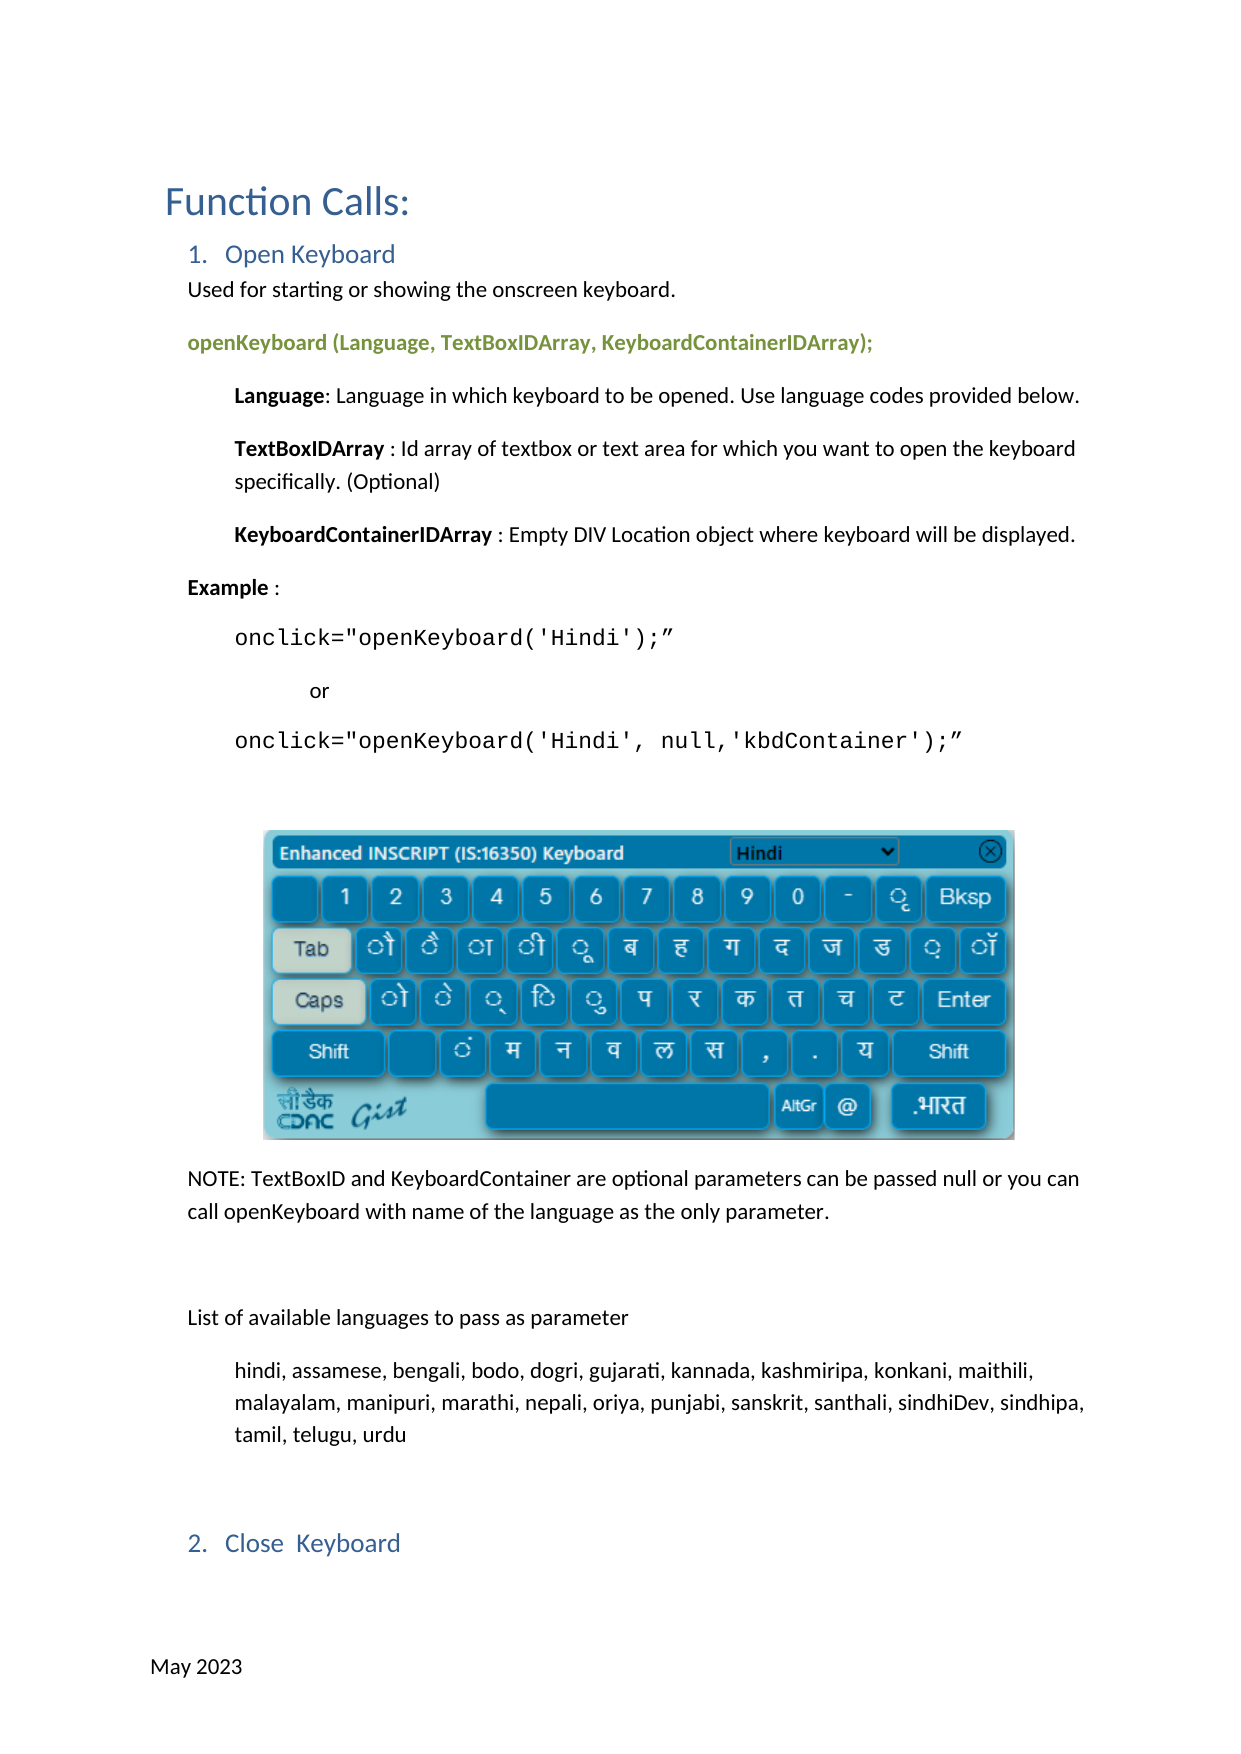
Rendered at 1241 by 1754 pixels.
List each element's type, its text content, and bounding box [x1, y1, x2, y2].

text hindi, assamese, bengali, bodo, dogri, gujarati, kannada, kashmiripa, konkani, maithili, malayalam, manipuri, marathi, nepali, oriya, punjabi, sanskrit, santhali, sindhiDev, sindhipa, tamil, telugu, urdu [234, 1356, 1090, 1448]
text Language: Language in which keyboard to be opened. Use language codes provided below. [234, 382, 1090, 409]
text openKeyboard (Language, TextBoxIDArray, KeyboardContainerIDArray); [187, 328, 1090, 357]
text Example : [187, 573, 1090, 601]
subtitle Close Keyboard [187, 1526, 1090, 1559]
text KeyboardContainerIDArray : Empty DIV Location object where keyboard will be displayed. [234, 520, 1090, 548]
text or [187, 676, 1090, 704]
text onclick="openKeyboard('Hindi', null,'kbdContainer');” [234, 729, 1090, 755]
text List of available languages to pass as parameter [187, 1303, 1090, 1331]
subtitle Function Calls: [150, 175, 1090, 226]
text TextBoxIDArray : Id array of textbox or text area for which you want to open the keyboard specifically. (Optional) [234, 434, 1090, 495]
subtitle Open Keyboard [187, 238, 1090, 271]
text Used for starting or showing the onscreen keyboard. [187, 276, 1090, 303]
text NOTE: TextBoxID and KeyboardContainer are optional parameters can be passed null or you can call openKeyboard with name of the language as the only parameter. [187, 1164, 1090, 1225]
picture [263, 830, 1015, 1140]
text onclick="openKeyboard('Hindi');” [234, 626, 1090, 652]
